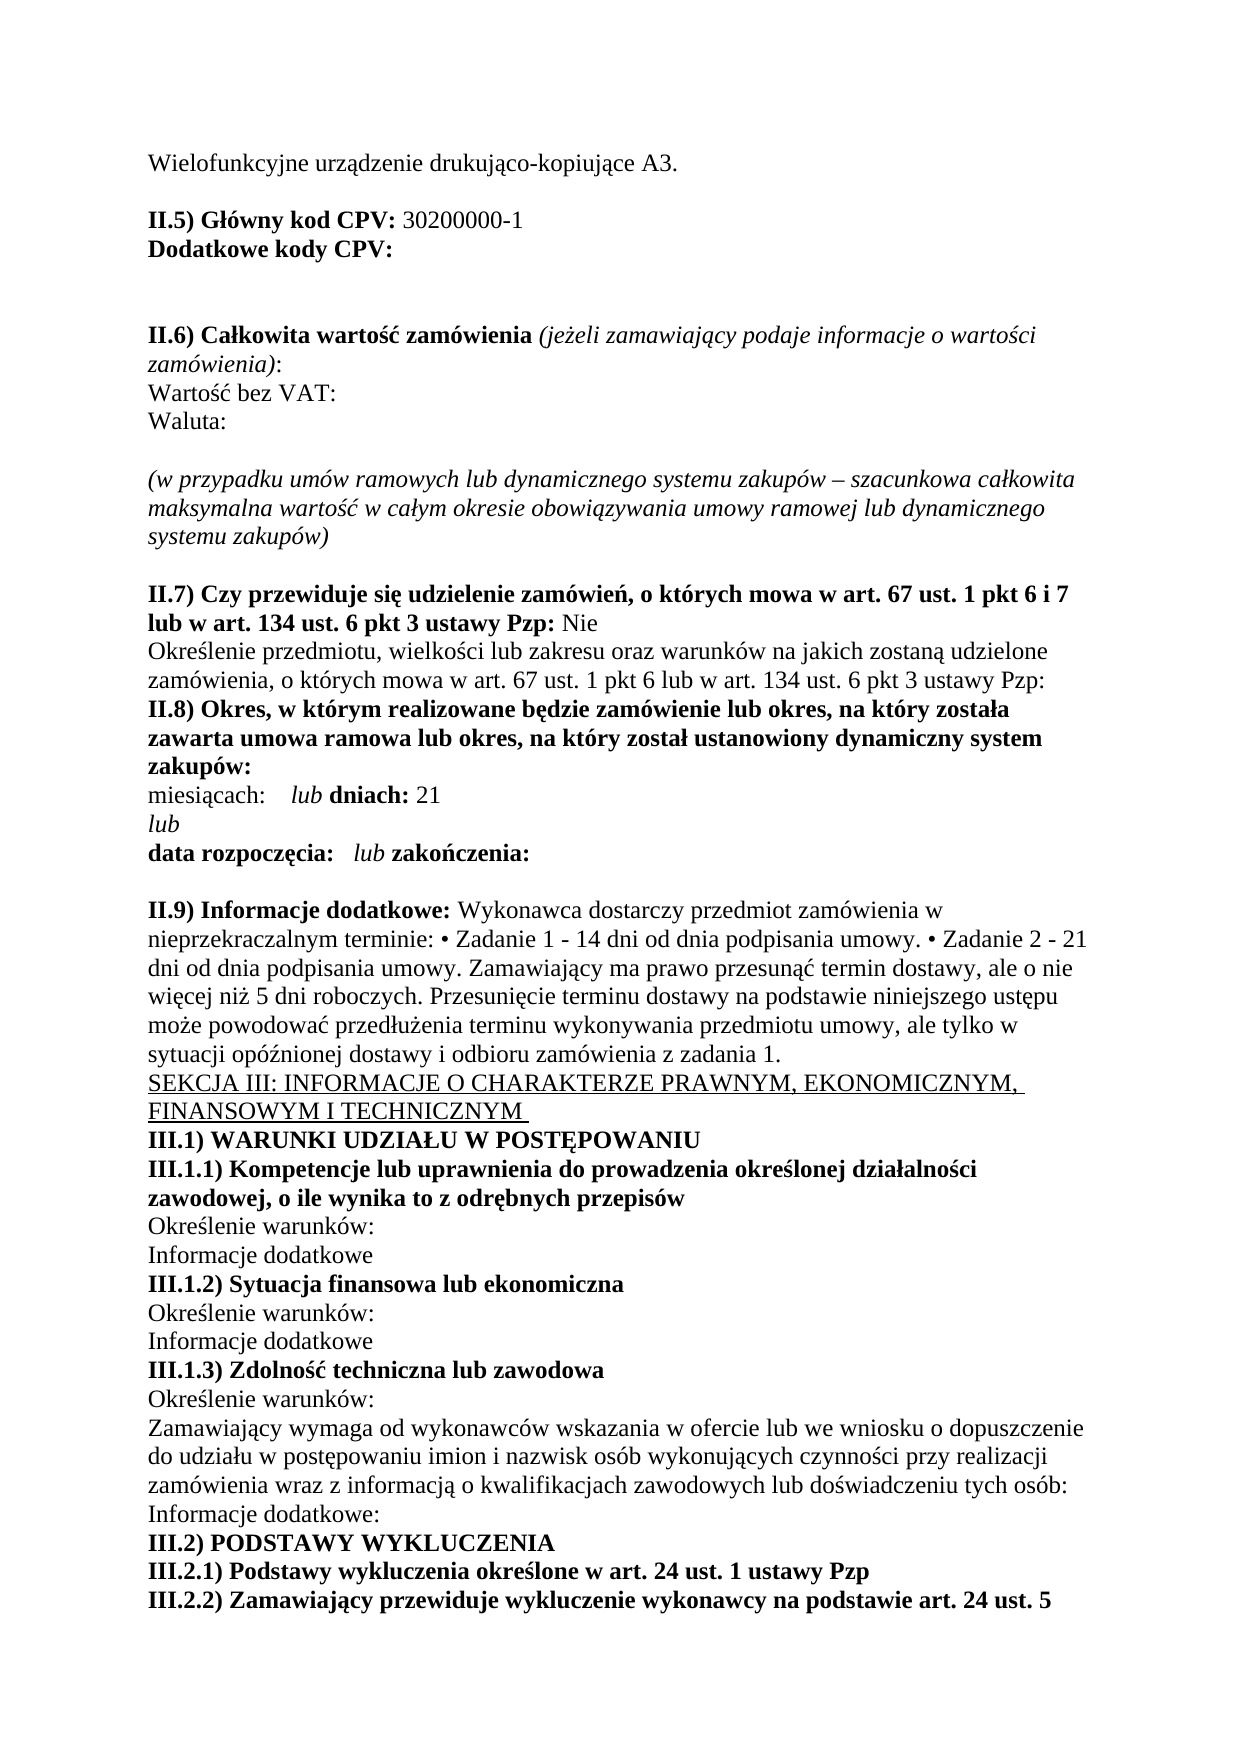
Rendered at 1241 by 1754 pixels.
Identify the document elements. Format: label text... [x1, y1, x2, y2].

text (w przypadku umów ramowych lub dynamicznego systemu zakupów – szacunkowa całkowita maksymalna wartość w całym okresie obowiązywania umowy ramowej lub dynamicznego systemu zakupów) [148, 435, 1093, 550]
text SEKCJA III: INFORMACJE O CHARAKTERZE PRAWNYM, EKONOMICZNYM, FINANSOWYM I TECHNICZNYM [148, 1068, 1093, 1125]
text III.1) WARUNKI UDZIAŁU W POSTĘPOWANIU [148, 1125, 1093, 1154]
text III.2) PODSTAWY WYKLUCZENIA [148, 1528, 1093, 1556]
text III.1.1) Kompetencje lub uprawnienia do prowadzenia określonej działalności zawodowej, o ile wynika to z odrębnych przepisów Określenie warunków: Informacje dodatkowe III.1.2) Sytuacja finansowa lub ekonomiczna Określenie warunków: Informacje dodatkowe III.1.3) Zdolność techniczna lub zawodowa Określenie warunków: Zamawiający wymaga od wykonawców wskazania w ofercie lub we wniosku o dopuszczenie do udziału w postępowaniu imion i nazwisk osób wykonujących czynności przy realizacji zamówienia wraz z informacją o kwalifikacjach zawodowych lub doświadczeniu tych osób: Informacje dodatkowe: [148, 1154, 1093, 1528]
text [148, 1556, 1093, 1614]
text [148, 148, 1093, 435]
text II.7) Czy przewiduje się udzielenie zamówień, o których mowa w art. 67 ust. 1 pkt 6 i 7 lub w art. 134 ust. 6 pkt 3 ustawy Pzp: Nie Określenie przedmiotu, wielkości lub zakresu oraz warunków na jakich zostaną udzielone zamówienia, o których mowa w art. 67 ust. 1 pkt 6 lub w art. 134 ust. 6 pkt 3 ustawy Pzp: II.8) Okres, w którym realizowane będzie zamówienie lub okres, na który została zawarta umowa ramowa lub okres, na który został ustanowiony dynamiczny system zakupów: miesiącach: lub dniach: 21 lub data rozpoczęcia: lub zakończenia: II.9) Informacje dodatkowe: Wykonawca dostarczy przedmiot zamówienia w nieprzekraczalnym terminie: • Zadanie 1 - 14 dni od dnia podpisania umowy. • Zadanie 2 - 21 dni od dnia podpisania umowy. Zamawiający ma prawo przesunąć termin dostawy, ale o nie więcej niż 5 dni roboczych. Przesunięcie terminu dostawy na podstawie niniejszego ustępu może powodować przedłużenia terminu wykonywania przedmiotu umowy, ale tylko w sytuacji opóźnionej dostawy i odbioru zamówienia z zadania 1. [148, 550, 1093, 1068]
